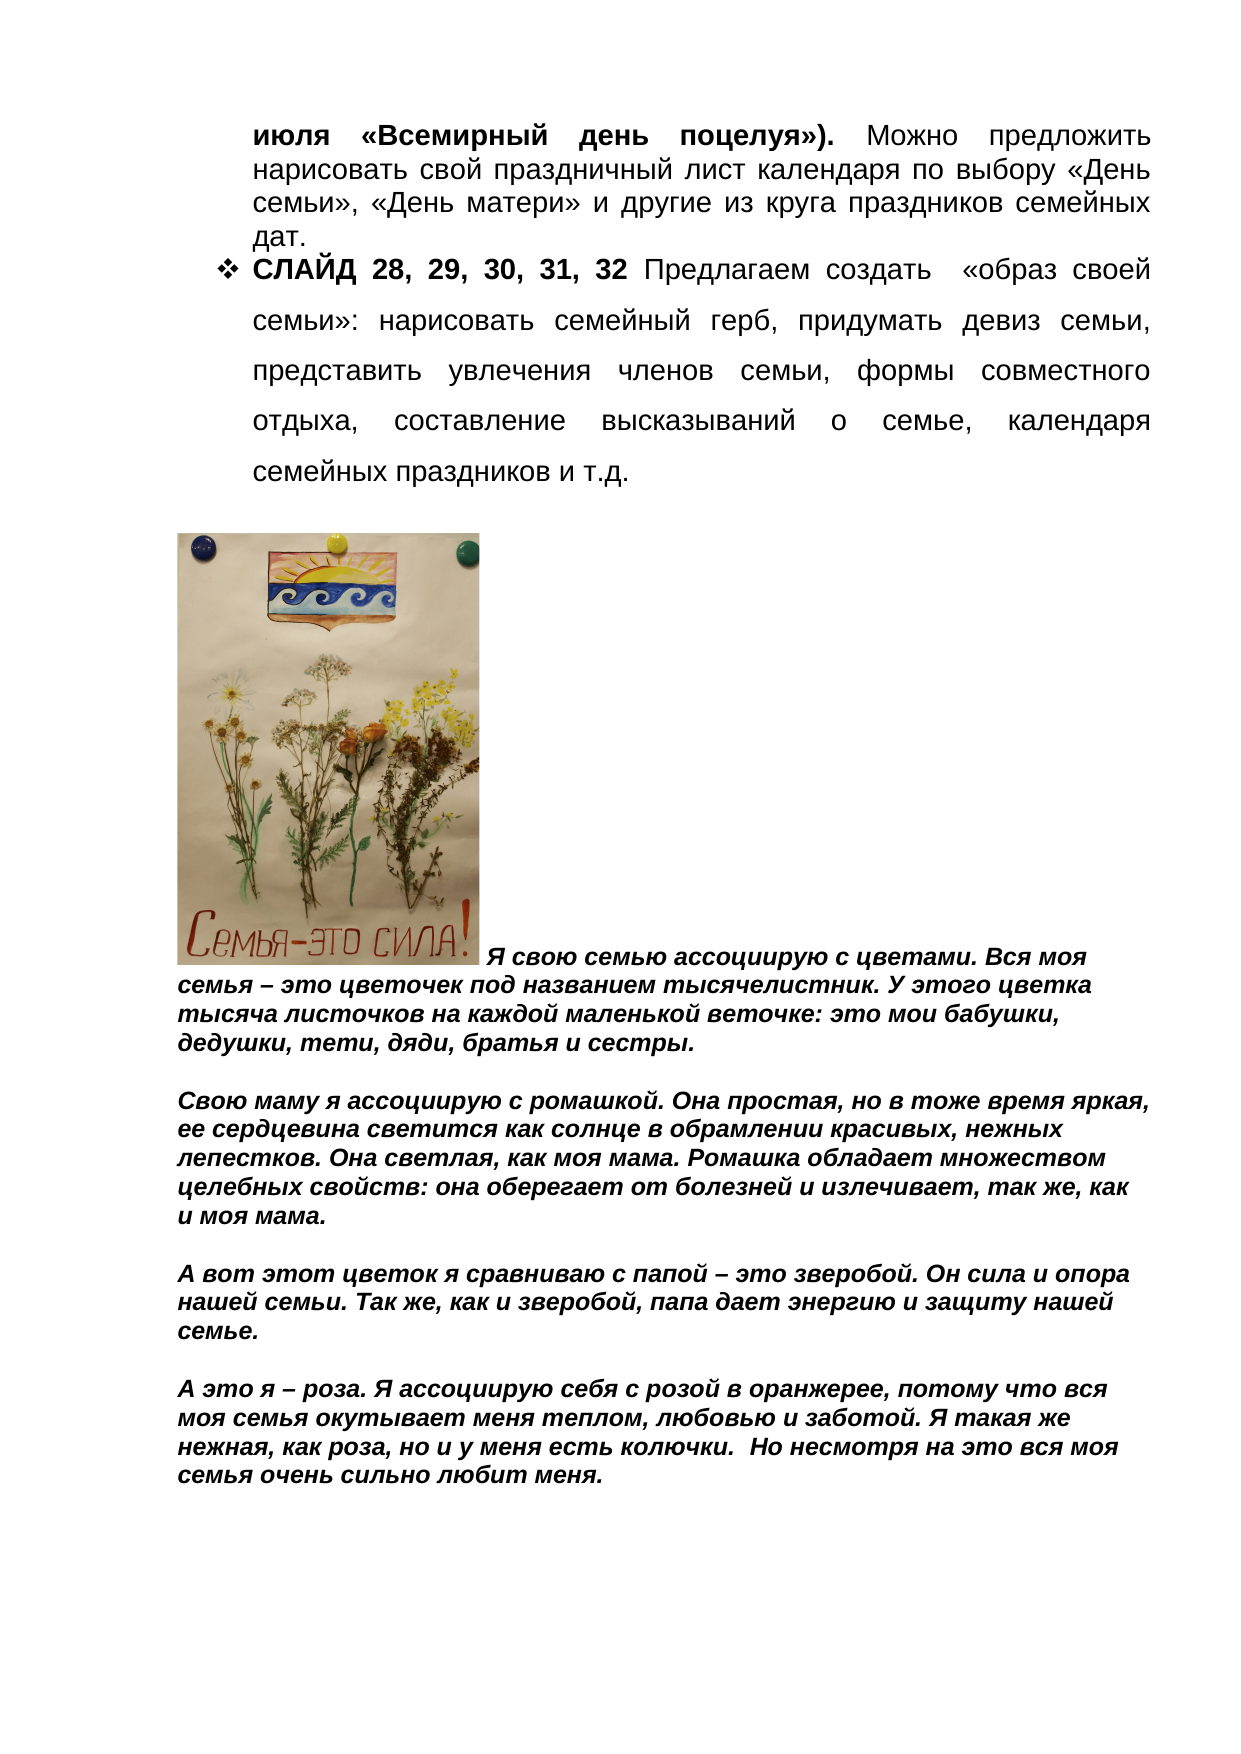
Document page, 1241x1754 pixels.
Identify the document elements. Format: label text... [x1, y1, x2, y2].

text А вот этот цветок я сравниваю с папой – это зверобой. Он сила и опора нашей семьи. Так же, как и зверобой, папа дает энергию и защиту нашей семье. [177, 1258, 1152, 1345]
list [215, 118, 1152, 252]
text А это я – роза. Я ассоциирую себя с розой в оранжерее, потому что вся моя семья окутывает меня теплом, любовью и заботой. Я такая же нежная, как роза, но и у меня есть колючки. Но несмотря на это вся моя семья очень сильно любит меня. [177, 1374, 1152, 1489]
list СЛАЙД 28, 29, 30, 31, 32 Предлагаем создать «образ своей семьи»: нарисовать семейный герб, придумать девиз семьи, представить увлечения членов семьи, формы совместного отдыха, составление высказываний о семье, календаря семейных праздников и т.д. [215, 252, 1152, 487]
text Свою маму я ассоциирую с ромашкой. Она простая, но в тоже время яркая, ее сердцевина светится как солнце в обрамлении красивых, нежных лепестков. Она светлая, как моя мама. Ромашка обладает множеством целебных свойств: она оберегает от болезней и излечивает, так же, как и моя мама. [177, 1086, 1152, 1229]
picture [177, 533, 480, 965]
